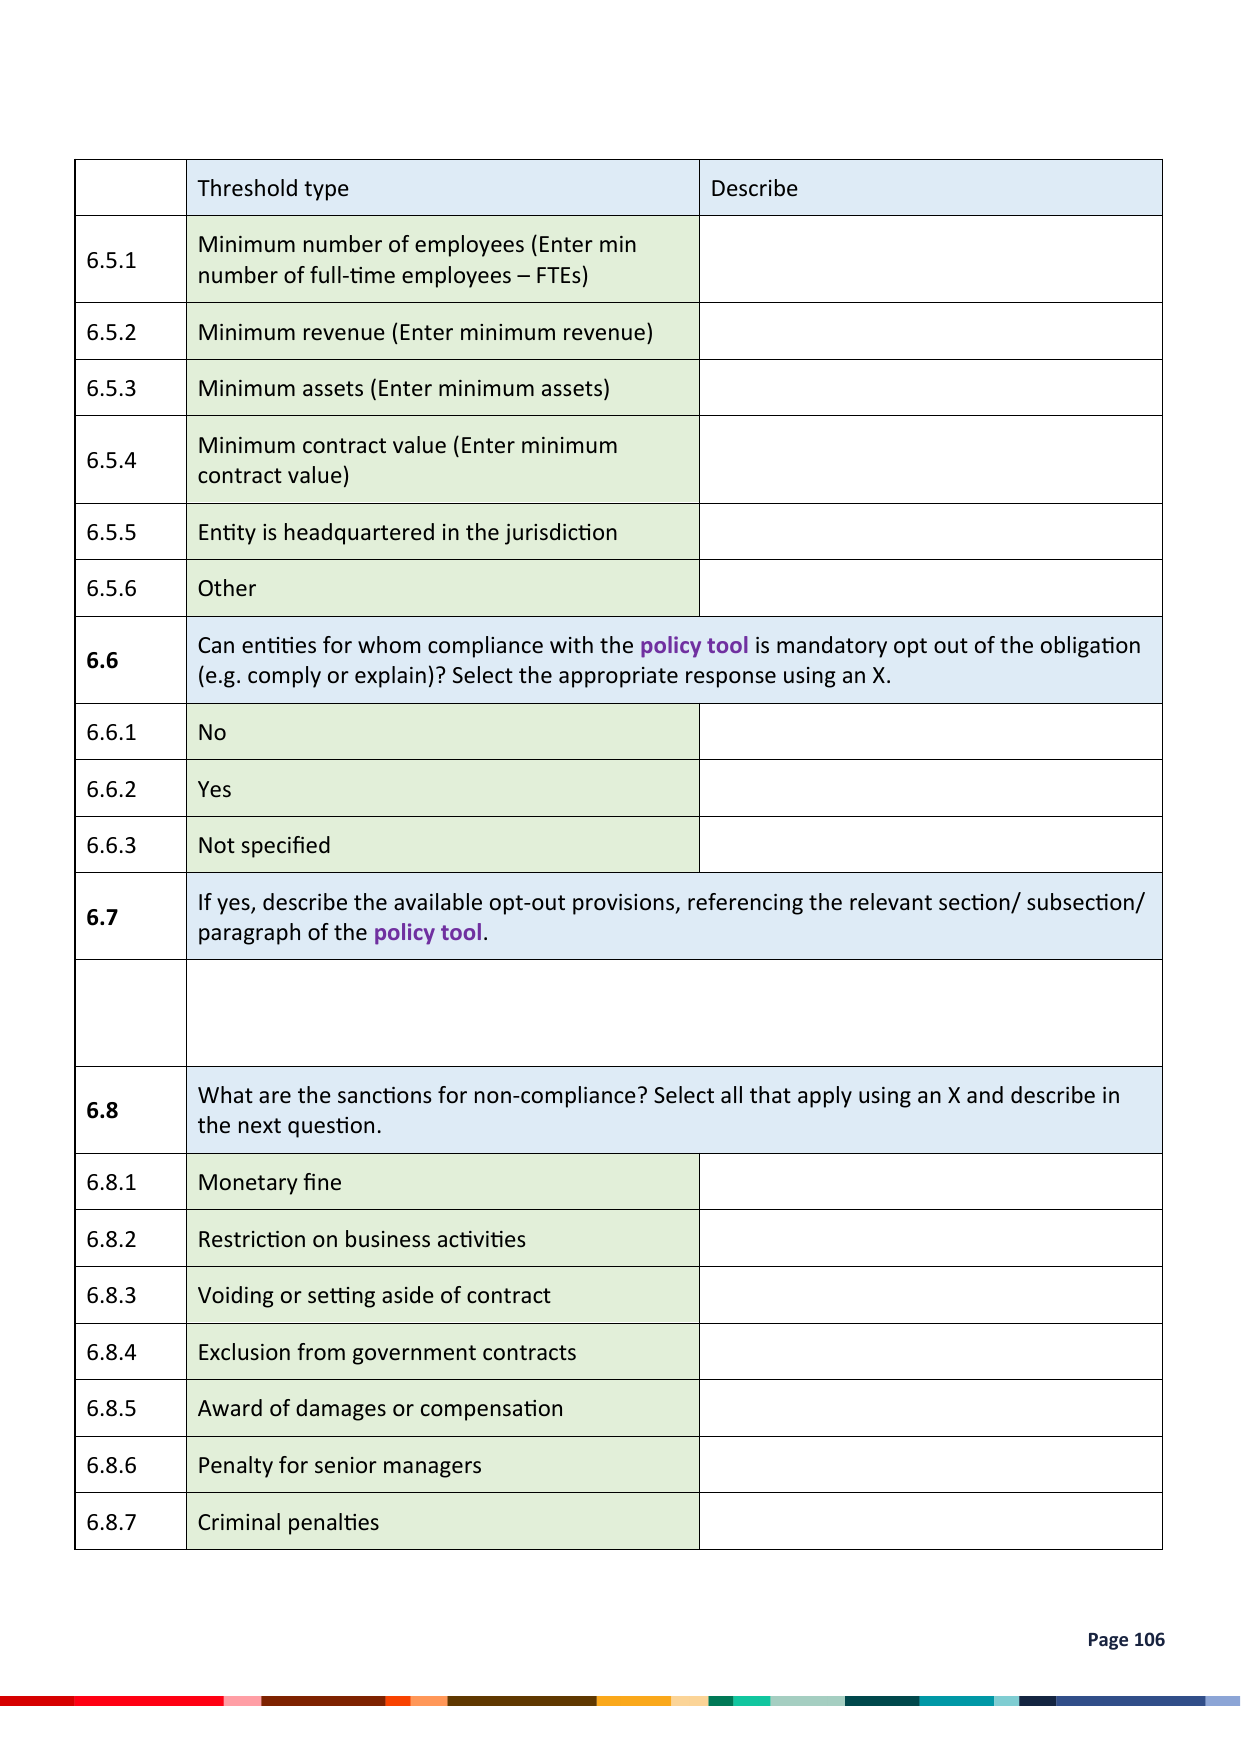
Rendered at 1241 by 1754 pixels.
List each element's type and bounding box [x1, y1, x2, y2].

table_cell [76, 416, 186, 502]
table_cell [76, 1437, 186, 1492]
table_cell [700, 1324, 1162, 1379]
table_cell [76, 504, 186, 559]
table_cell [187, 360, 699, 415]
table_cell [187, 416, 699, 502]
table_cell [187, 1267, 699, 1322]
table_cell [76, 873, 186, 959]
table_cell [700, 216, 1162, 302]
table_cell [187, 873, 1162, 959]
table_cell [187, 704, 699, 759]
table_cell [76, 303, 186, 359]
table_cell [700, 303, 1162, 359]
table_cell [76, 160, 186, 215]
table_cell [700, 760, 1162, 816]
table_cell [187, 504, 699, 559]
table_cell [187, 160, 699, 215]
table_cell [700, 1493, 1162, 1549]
picture [0, 1696, 1241, 1706]
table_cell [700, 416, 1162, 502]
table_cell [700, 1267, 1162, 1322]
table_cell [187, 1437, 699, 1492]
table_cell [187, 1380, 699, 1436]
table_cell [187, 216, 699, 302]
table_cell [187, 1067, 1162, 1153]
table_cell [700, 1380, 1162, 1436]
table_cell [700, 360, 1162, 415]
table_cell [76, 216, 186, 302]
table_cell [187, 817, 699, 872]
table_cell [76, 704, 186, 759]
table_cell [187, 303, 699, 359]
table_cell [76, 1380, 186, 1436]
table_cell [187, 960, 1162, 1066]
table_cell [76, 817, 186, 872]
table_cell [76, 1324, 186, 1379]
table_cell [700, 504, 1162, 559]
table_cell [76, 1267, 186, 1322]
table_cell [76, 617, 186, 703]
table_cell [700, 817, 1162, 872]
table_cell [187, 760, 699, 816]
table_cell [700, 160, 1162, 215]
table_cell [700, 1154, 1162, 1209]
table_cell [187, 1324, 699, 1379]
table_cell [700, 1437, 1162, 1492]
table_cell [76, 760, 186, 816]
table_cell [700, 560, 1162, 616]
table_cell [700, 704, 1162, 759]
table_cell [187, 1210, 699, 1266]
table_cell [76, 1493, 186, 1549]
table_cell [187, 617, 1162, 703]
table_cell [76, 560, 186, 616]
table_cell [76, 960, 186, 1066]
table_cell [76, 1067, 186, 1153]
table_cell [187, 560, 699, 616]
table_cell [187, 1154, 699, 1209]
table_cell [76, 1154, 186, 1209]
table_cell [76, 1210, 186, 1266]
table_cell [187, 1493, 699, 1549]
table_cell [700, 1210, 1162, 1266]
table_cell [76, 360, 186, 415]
